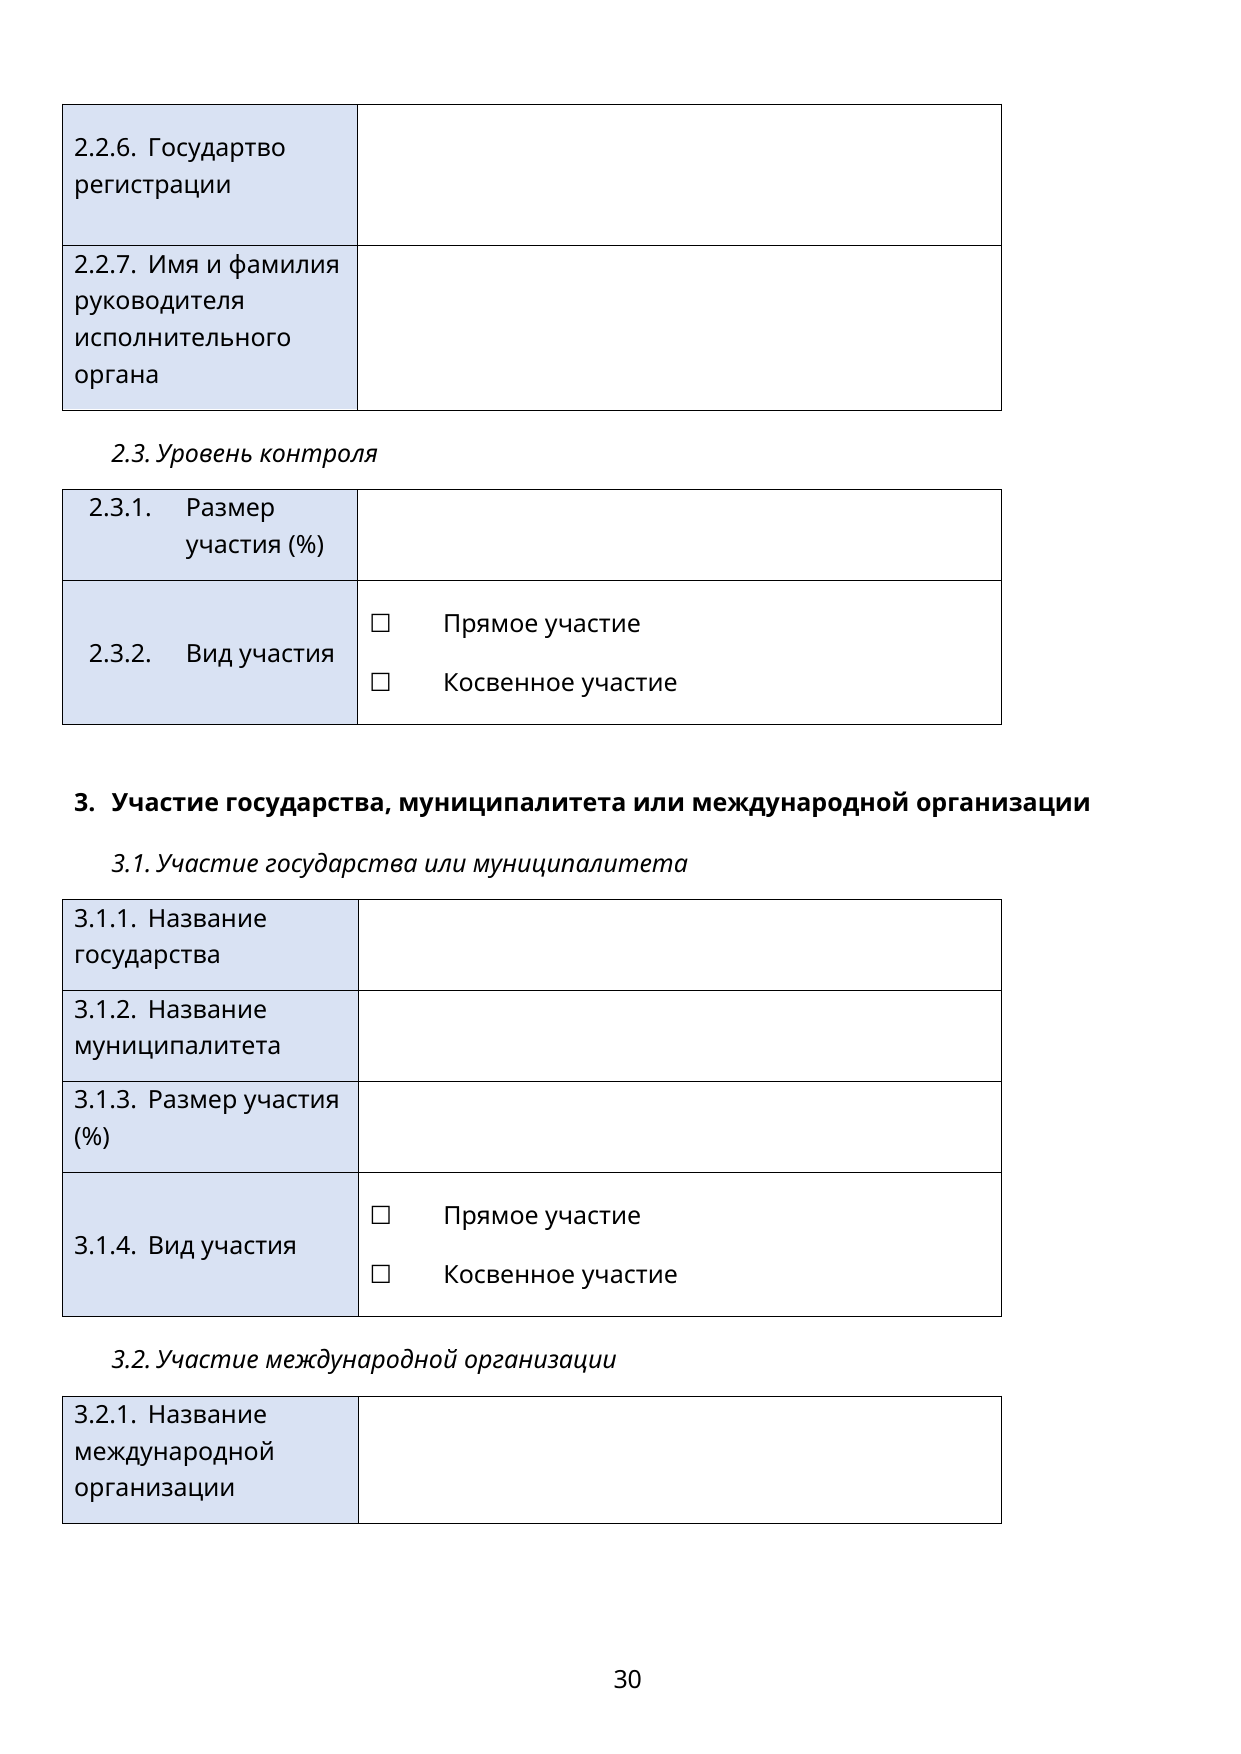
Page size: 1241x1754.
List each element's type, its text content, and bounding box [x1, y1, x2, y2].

table_cell [358, 246, 1001, 409]
table_cell Название муниципалитета [63, 991, 358, 1081]
table_header Название государства [63, 900, 358, 990]
table_header [359, 1397, 1001, 1523]
table_header Название международной организации [63, 1397, 358, 1523]
table_cell Государтво регистрации [63, 105, 357, 245]
list Участие международной организации [111, 1342, 1181, 1376]
table_header [359, 900, 1001, 990]
table_cell Прямое участие Косвенное участие [359, 1173, 1001, 1316]
table_header Размер участия (%) [63, 490, 357, 580]
table_cell [359, 1082, 1001, 1172]
table_cell Вид участия [63, 1173, 358, 1316]
table_cell [359, 991, 1001, 1081]
list Участие государства или муниципалитета [111, 846, 1181, 880]
table_cell Вид участия [63, 581, 357, 724]
table_cell [358, 105, 1001, 245]
table_header [358, 490, 1001, 580]
table_cell Прямое участие Косвенное участие [358, 581, 1001, 724]
list Уровень контроля [111, 436, 1181, 470]
table_cell Размер участия (%) [63, 1082, 358, 1172]
table_cell Имя и фамилия руководителя исполнительного органа [63, 246, 357, 409]
list Участие государства, муниципалитета или международной организации [74, 784, 1181, 818]
